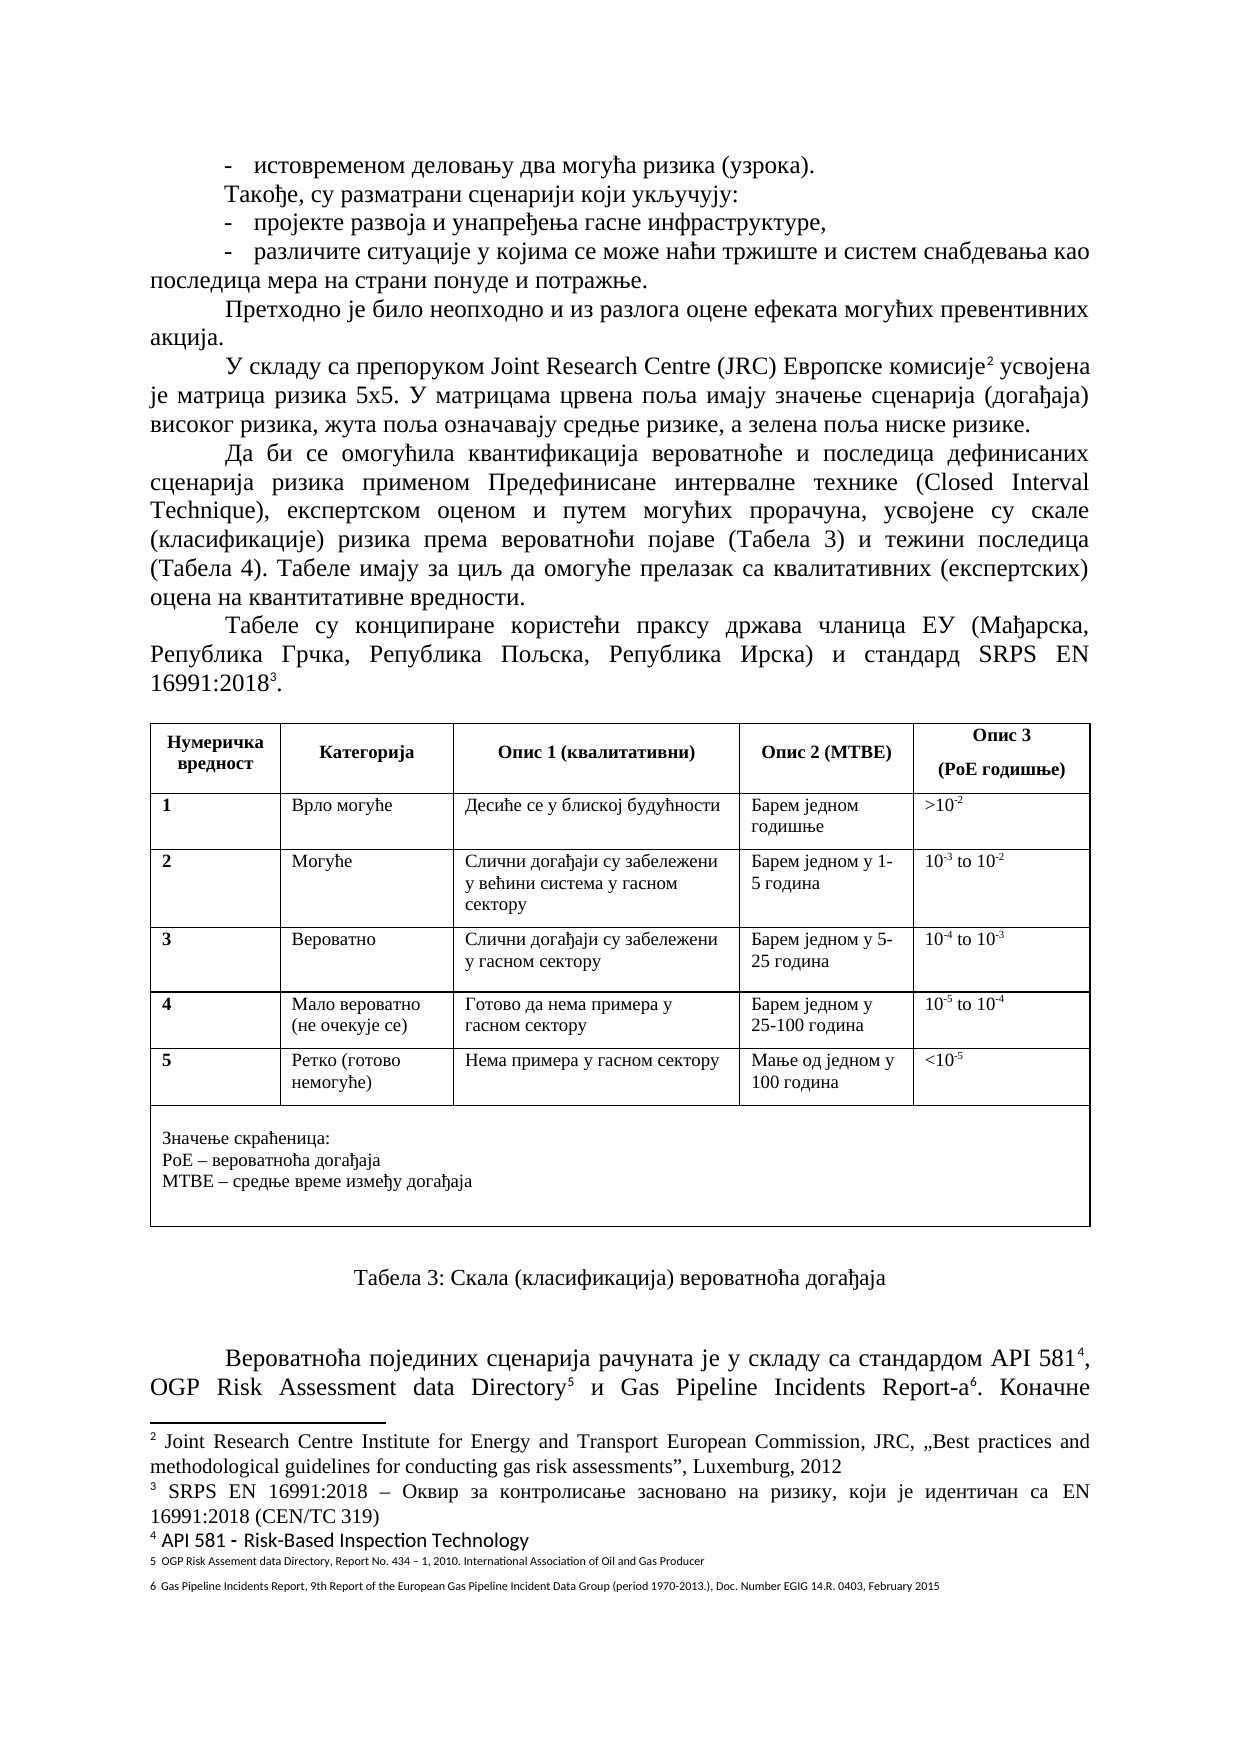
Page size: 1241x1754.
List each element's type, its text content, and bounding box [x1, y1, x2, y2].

table_cell Значење скраћеница: PoE – вероватноћа догађаја MTBE – средње време између догађаја [151, 1106, 1089, 1226]
text У складу са препоруком Joint Research Centre (JRC) Европске комисије усвојена је матрица ризика 5х5. У матрицама црвена поља имају значење сценарија (догађаја) високог ризика, жута поља означавају средње ризике, а зелена поља ниске ризике. [150, 351, 1090, 438]
table_header Опис 3 (PoE годишње) [914, 724, 1089, 792]
list различите ситуације у којима се може наћи тржиште и систем снабдевања као последица мера на страни понуде и потражње. [150, 236, 1090, 294]
table_cell Барем једном у 1-5 година [740, 850, 913, 927]
text Такође, су разматрани сценарији који укључују: [150, 179, 1090, 207]
table_cell Ретко (готово немогуће) [281, 1049, 453, 1105]
table_cell Слични догађаји су забележени у гасном сектору [454, 928, 739, 991]
table_cell Барем једном у 25-100 година [740, 993, 913, 1048]
table_header Опис 2 (MTBE) [740, 724, 913, 792]
table_cell Врло могуће [281, 794, 453, 849]
table_cell 10-5 to 10-4 [914, 993, 1089, 1048]
table_header Нумеричка вредност [151, 724, 280, 792]
table_cell 4 [151, 993, 280, 1048]
table_cell Могуће [281, 850, 453, 927]
text Табеле су конципиране користећи праксу држава чланица ЕУ (Мађарска, Република Грчка, Република Пољска, Република Ирска) и стандард SRPS EN 16991:2018. [150, 610, 1090, 697]
table_header Опис 1 (квалитативни) [454, 724, 739, 792]
table_cell Барем једном у 5-25 година [740, 928, 913, 991]
table_cell Вероватно [281, 928, 453, 991]
table_cell 10-3 to 10-2 [914, 850, 1089, 927]
table_cell 1 [151, 794, 280, 849]
text Претходно је било неопходно и из разлога оцене ефеката могућих превентивних акција. [150, 294, 1090, 351]
table_cell 2 [151, 850, 280, 927]
table_cell Нема примера у гасном сектору [454, 1049, 739, 1105]
table_cell 5 [151, 1049, 280, 1105]
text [150, 1343, 1090, 1401]
table_cell <10-5 [914, 1049, 1089, 1105]
table_cell Мало вероватно (не очекује се) [281, 993, 453, 1048]
text Табела 3: Скала (класификација) вероватноћа догађаја [150, 1264, 1090, 1290]
table_cell 10-4 to 10-3 [914, 928, 1089, 991]
text Да би се омогућила квантификација вероватноће и последица дефинисаних сценарија ризика применом Предефинисане интервалне технике (Closed Interval Technique), експертском оценом и путем могућих прорачуна, усвојене су скале (класификације) ризика према вероватноћи појаве (Табела 3) и тежини последица (Табела 4). Табеле имају за циљ да омогуће прелазак са квалитативних (експертских) оцена на квантитативне вредности. [150, 438, 1090, 610]
table_cell Десиће се у блиској будућности [454, 794, 739, 849]
table_cell Слични догађаји су забележени у већини система у гасном сектору [454, 850, 739, 927]
table_header Категорија [281, 724, 453, 792]
table_cell Готово да нема примера у гасном сектору [454, 993, 739, 1048]
table_cell Мање од једном у 100 година [740, 1049, 913, 1105]
table_cell 3 [151, 928, 280, 991]
table_cell >10-2 [914, 794, 1089, 849]
table_cell Барем једном годишње [740, 794, 913, 849]
list истовременом деловању два могућа ризика (узрока). [150, 150, 1090, 179]
list пројекте развоја и унапређења гасне инфраструктуре, [150, 207, 1090, 236]
